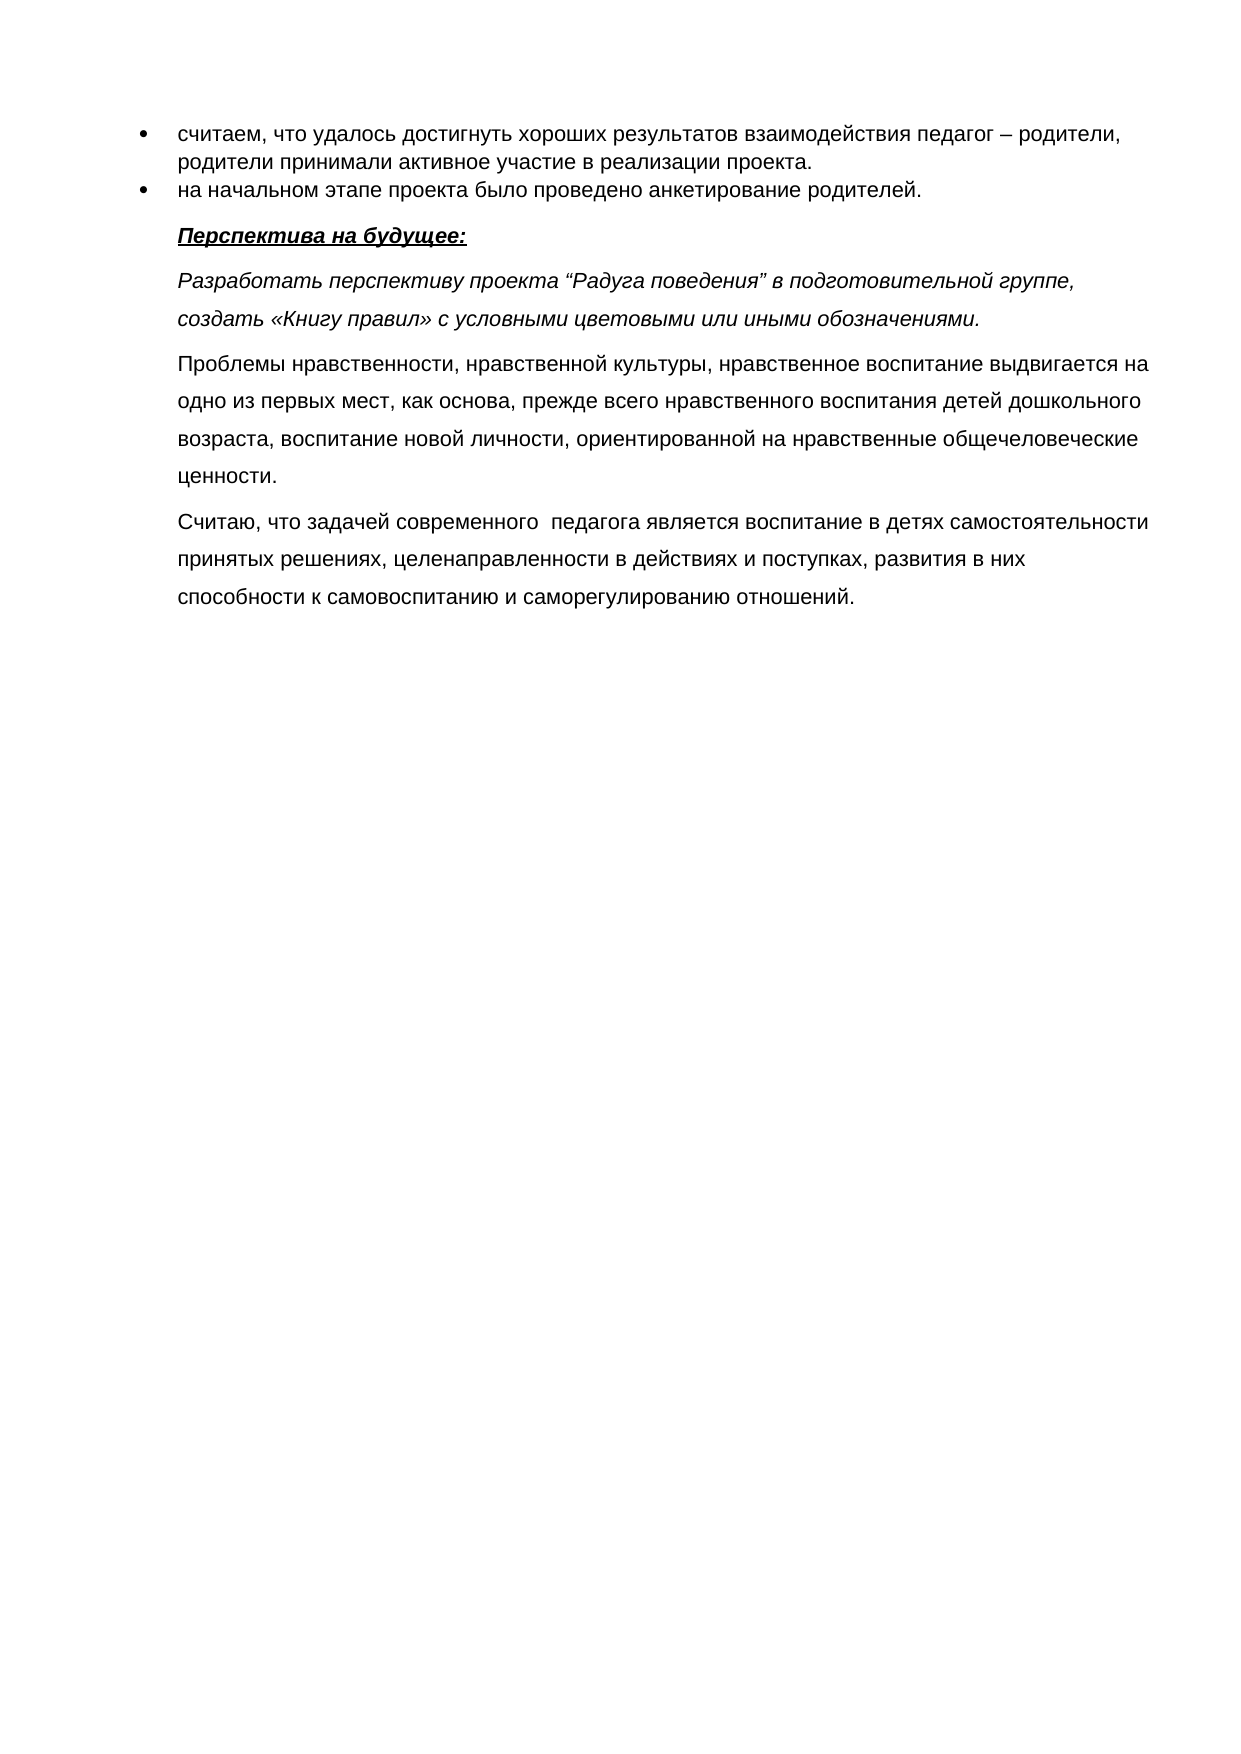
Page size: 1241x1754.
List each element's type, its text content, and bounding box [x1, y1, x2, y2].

list на начальном этапе проекта было проведено анкетирование родителей. [140, 174, 1152, 202]
text Проблемы нравственности, нравственной культуры, нравственное воспитание выдвигается на одно из первых мест, как основа, прежде всего нравственного воспитания детей дошкольного возраста, воспитание новой личности, ориентированной на нравственные общечеловеческие ценности. [177, 338, 1152, 488]
list считаем, что удалось достигнуть хороших результатов взаимодействия педагог – родители, родители принимали активное участие в реализации проекта. [140, 118, 1152, 174]
text Перспектива на будущее: [177, 210, 1152, 248]
text Разработать перспективу проекта “Радуга поведения” в подготовительной группе, создать «Книгу правил» с условными цветовыми или иными обозначениями. [177, 256, 1152, 331]
text Считаю, что задачей современного педагога является воспитание в детях самостоятельности принятых решениях, целенаправленности в действиях и поступках, развития в них способности к самовоспитанию и саморегулированию отношений. [177, 496, 1152, 609]
